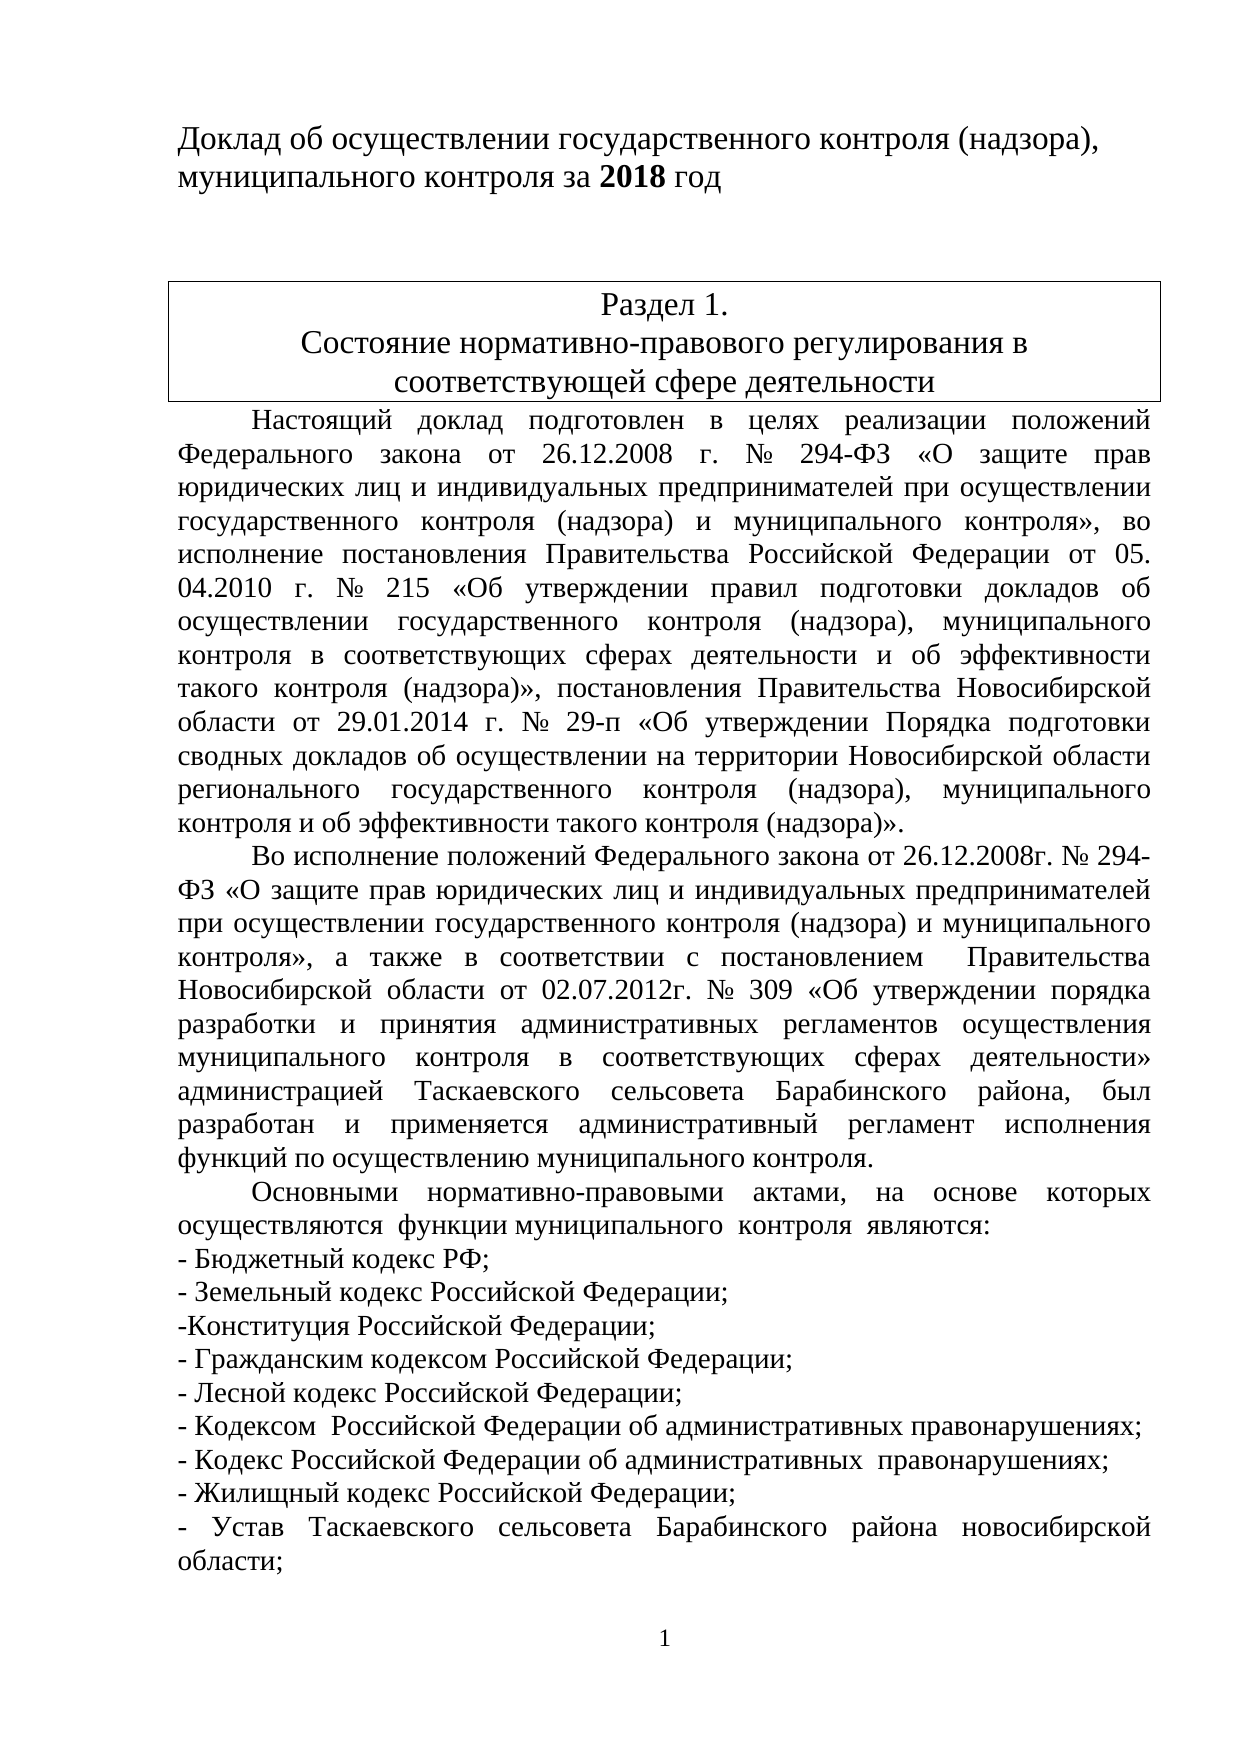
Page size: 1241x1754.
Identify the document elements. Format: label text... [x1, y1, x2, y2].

text - Бюджетный кодекс РФ; [177, 1241, 1152, 1274]
text - Земельный кодекс Российской Федерации; [177, 1274, 1152, 1308]
text - Кодексом Российской Федерации об административных правонарушениях; [177, 1408, 1152, 1442]
text -Конституция Российской Федерации; [177, 1308, 1152, 1341]
text Раздел 1. [169, 282, 1160, 322]
text - Гражданским кодексом Российской Федерации; [177, 1341, 1152, 1375]
text Состояние нормативно-правового регулирования в [177, 322, 1152, 358]
text Настоящий доклад подготовлен в целях реализации положений Федерального закона от 26.12.2008 г. № 294-ФЗ «О защите прав юридических лиц и индивидуальных предпринимателей при осуществлении государственного контроля (надзора) и муниципального контроля», во исполнение постановления Правительства Российской Федерации от 05. 04.2010 г. № 215 «Об утверждении правил подготовки докладов об осуществлении государственного контроля (надзора), муниципального контроля в соответствующих сферах деятельности и об эффективности такого контроля (надзора)», постановления Правительства Новосибирской области от 29.01.2014 г. № 29-п «Об утверждении Порядка подготовки сводных докладов об осуществлении на территории Новосибирской области регионального государственного контроля (надзора), муниципального контроля и об эффективности такого контроля (надзора)». [177, 402, 1152, 838]
text - Устав Таскаевского сельсовета Барабинского района новосибирской области; [177, 1509, 1152, 1576]
text - Лесной кодекс Российской Федерации; [177, 1375, 1152, 1408]
text Основными нормативно-правовыми актами, на основе которых осуществляются функции муниципального контроля являются: [177, 1174, 1152, 1241]
text Доклад об осуществлении государственного контроля (надзора), муниципального контроля за 2018 год [177, 118, 1152, 195]
text соответствующей сфере деятельности [169, 358, 1160, 401]
text Во исполнение положений Федерального закона от 26.12.2008г. № 294-ФЗ «О защите прав юридических лиц и индивидуальных предпринимателей при осуществлении государственного контроля (надзора) и муниципального контроля», а также в соответствии с постановлением Правительства Новосибирской области от 02.07.2012г. № 309 «Об утверждении порядка разработки и принятия административных регламентов осуществления муниципального контроля в соответствующих сферах деятельности» администрацией Таскаевского сельсовета Барабинского района, был разработан и применяется административный регламент исполнения функций по осуществлению муниципального контроля. [177, 838, 1152, 1174]
text - Кодекс Российской Федерации об административных правонарушениях; [177, 1442, 1152, 1476]
text - Жилищный кодекс Российской Федерации; [177, 1476, 1152, 1509]
